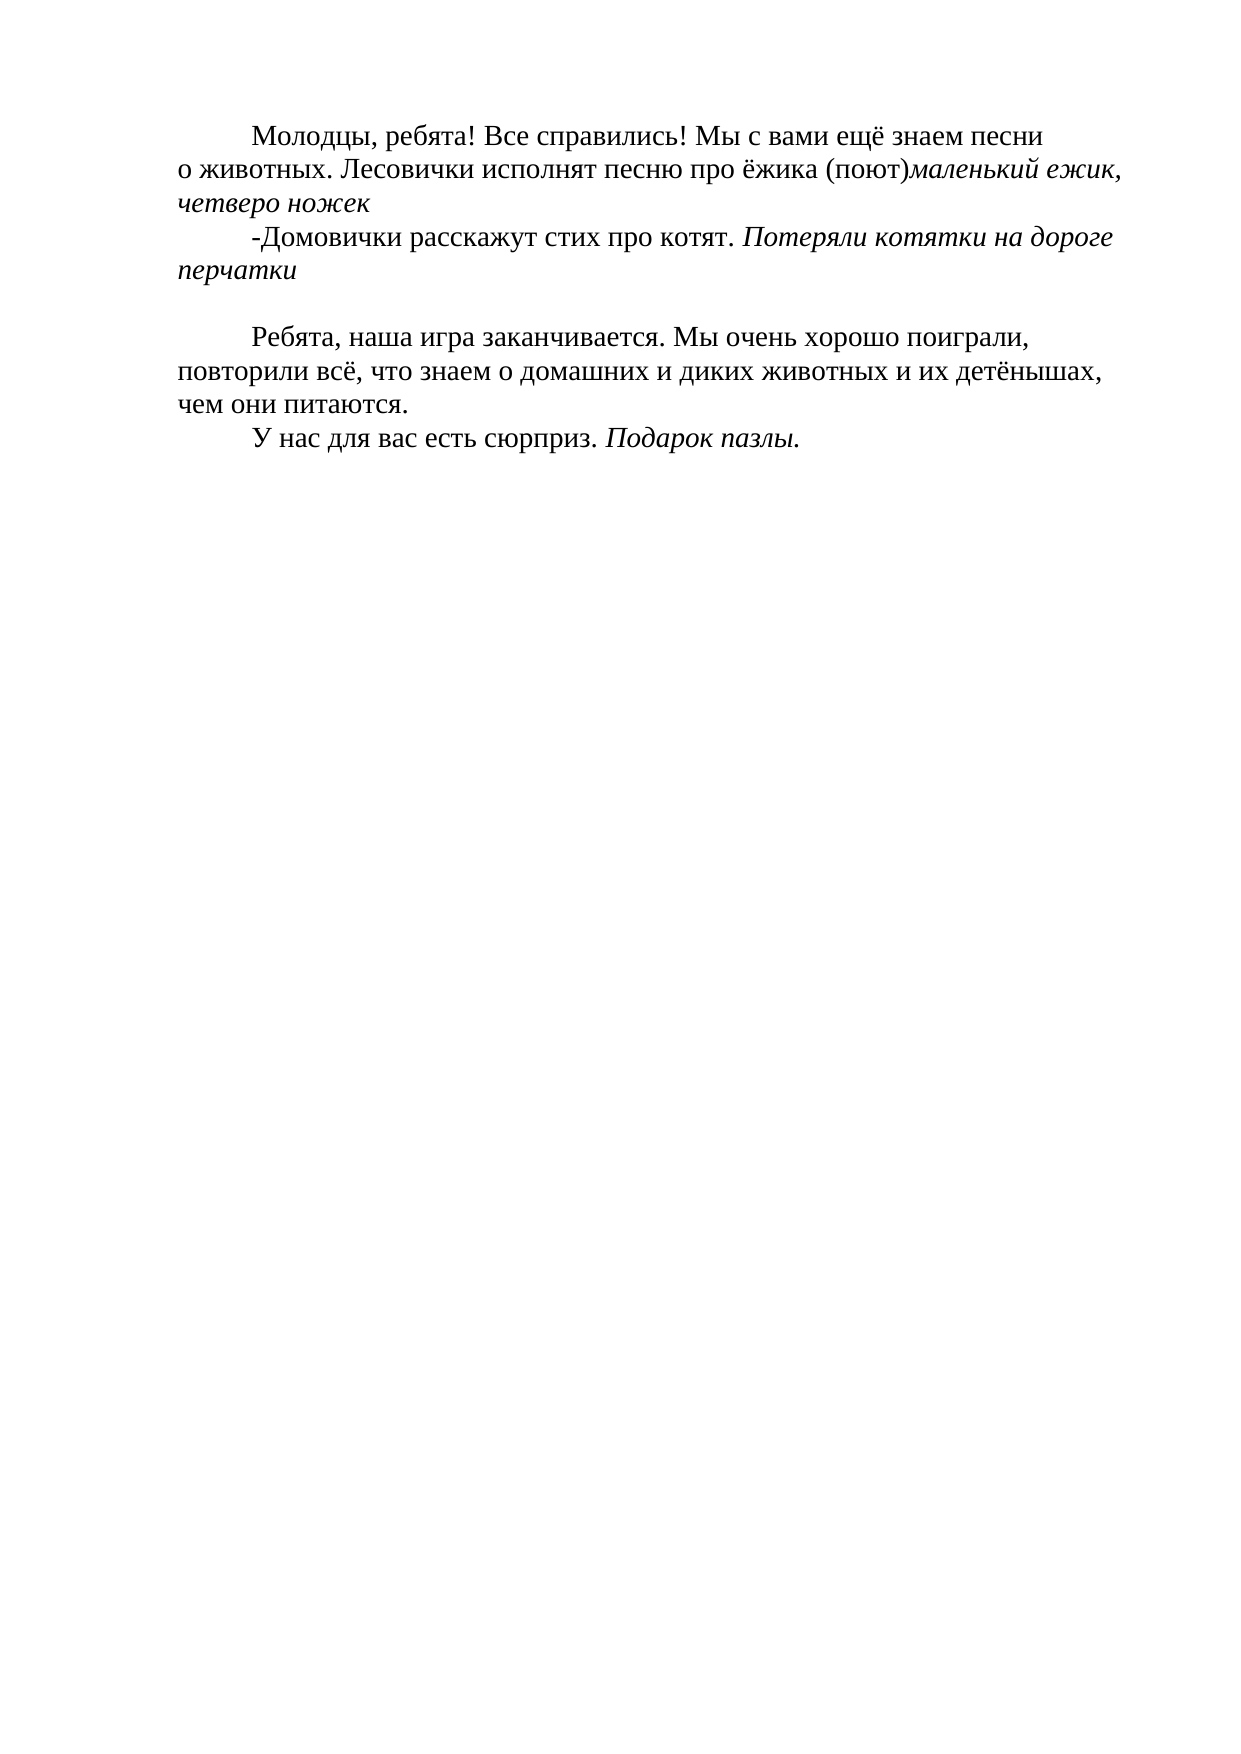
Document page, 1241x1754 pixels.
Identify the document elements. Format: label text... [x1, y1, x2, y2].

text Молодцы, ребята! Все справились! Мы с вами ещё знаем песни о животных. Лесовички исполнят песню про ёжика (поют)маленький ежик, четверо ножек [177, 118, 1152, 219]
text -Домовички расскажут стих про котят. Потеряли котятки на дороге перчатки [177, 219, 1152, 286]
text Ребята, наша игра заканчивается. Мы очень хорошо поиграли, повторили всё, что знаем о домашних и диких животных и их детёнышах, чем они питаются. [177, 319, 1152, 420]
text У нас для вас есть сюрприз. Подарок пазлы. [177, 420, 1152, 453]
